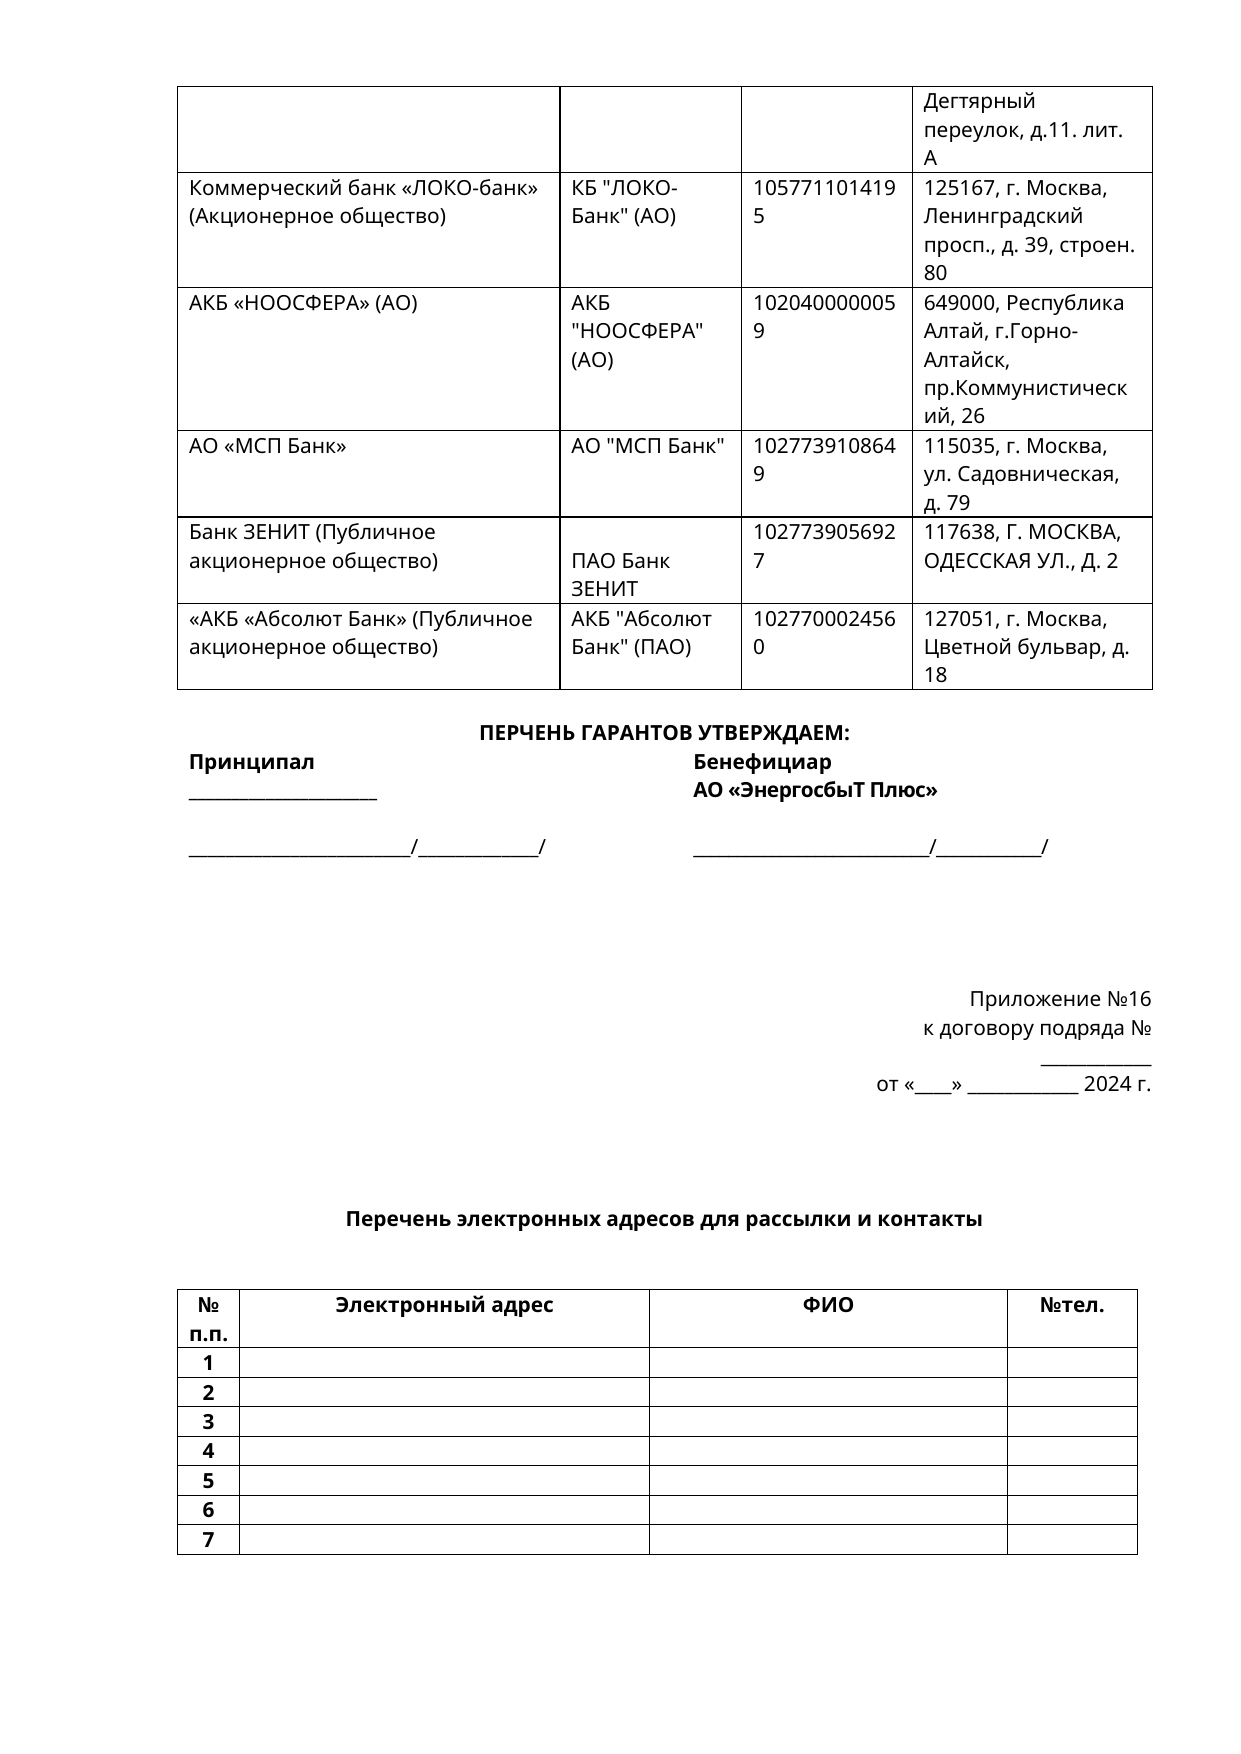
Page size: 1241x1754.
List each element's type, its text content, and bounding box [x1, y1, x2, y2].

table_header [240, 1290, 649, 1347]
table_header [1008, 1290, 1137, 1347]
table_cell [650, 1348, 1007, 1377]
subtitle Приложение №16 [827, 984, 1152, 1013]
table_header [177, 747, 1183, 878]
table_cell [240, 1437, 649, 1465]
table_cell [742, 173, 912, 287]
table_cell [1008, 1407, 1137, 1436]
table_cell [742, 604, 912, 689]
text от «____» ____________ 2024 г. [827, 1069, 1152, 1098]
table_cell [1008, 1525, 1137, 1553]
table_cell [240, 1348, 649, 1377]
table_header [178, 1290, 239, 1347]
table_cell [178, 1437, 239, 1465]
text ПЕРЧЕНЬ ГАРАНТОВ УТВЕРЖДАЕМ: [177, 718, 1152, 747]
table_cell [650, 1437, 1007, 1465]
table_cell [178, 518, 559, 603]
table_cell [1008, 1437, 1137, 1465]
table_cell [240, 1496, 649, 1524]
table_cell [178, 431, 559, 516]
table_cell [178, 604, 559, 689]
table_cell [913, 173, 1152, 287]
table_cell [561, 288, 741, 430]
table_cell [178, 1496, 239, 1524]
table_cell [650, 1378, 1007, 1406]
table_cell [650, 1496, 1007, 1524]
text к договору подряда № ____________ [812, 1013, 1152, 1069]
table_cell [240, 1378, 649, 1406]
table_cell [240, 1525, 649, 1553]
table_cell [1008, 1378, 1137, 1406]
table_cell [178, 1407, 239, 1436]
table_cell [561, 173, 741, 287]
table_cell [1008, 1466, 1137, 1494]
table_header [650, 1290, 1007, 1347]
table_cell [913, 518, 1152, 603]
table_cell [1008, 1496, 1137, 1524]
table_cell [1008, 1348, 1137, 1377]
text Перечень электронных адресов для рассылки и контакты [177, 1204, 1152, 1232]
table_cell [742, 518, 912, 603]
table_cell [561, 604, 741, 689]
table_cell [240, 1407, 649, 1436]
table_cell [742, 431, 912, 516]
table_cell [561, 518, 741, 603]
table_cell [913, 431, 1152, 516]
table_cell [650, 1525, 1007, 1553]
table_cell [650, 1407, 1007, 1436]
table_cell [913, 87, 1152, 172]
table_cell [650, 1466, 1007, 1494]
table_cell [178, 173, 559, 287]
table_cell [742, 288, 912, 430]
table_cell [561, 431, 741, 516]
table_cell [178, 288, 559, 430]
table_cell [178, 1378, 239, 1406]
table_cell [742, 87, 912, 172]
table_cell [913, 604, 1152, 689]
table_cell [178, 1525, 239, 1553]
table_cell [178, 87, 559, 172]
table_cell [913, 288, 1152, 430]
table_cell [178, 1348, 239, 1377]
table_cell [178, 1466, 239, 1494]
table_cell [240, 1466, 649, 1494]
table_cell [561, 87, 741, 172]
